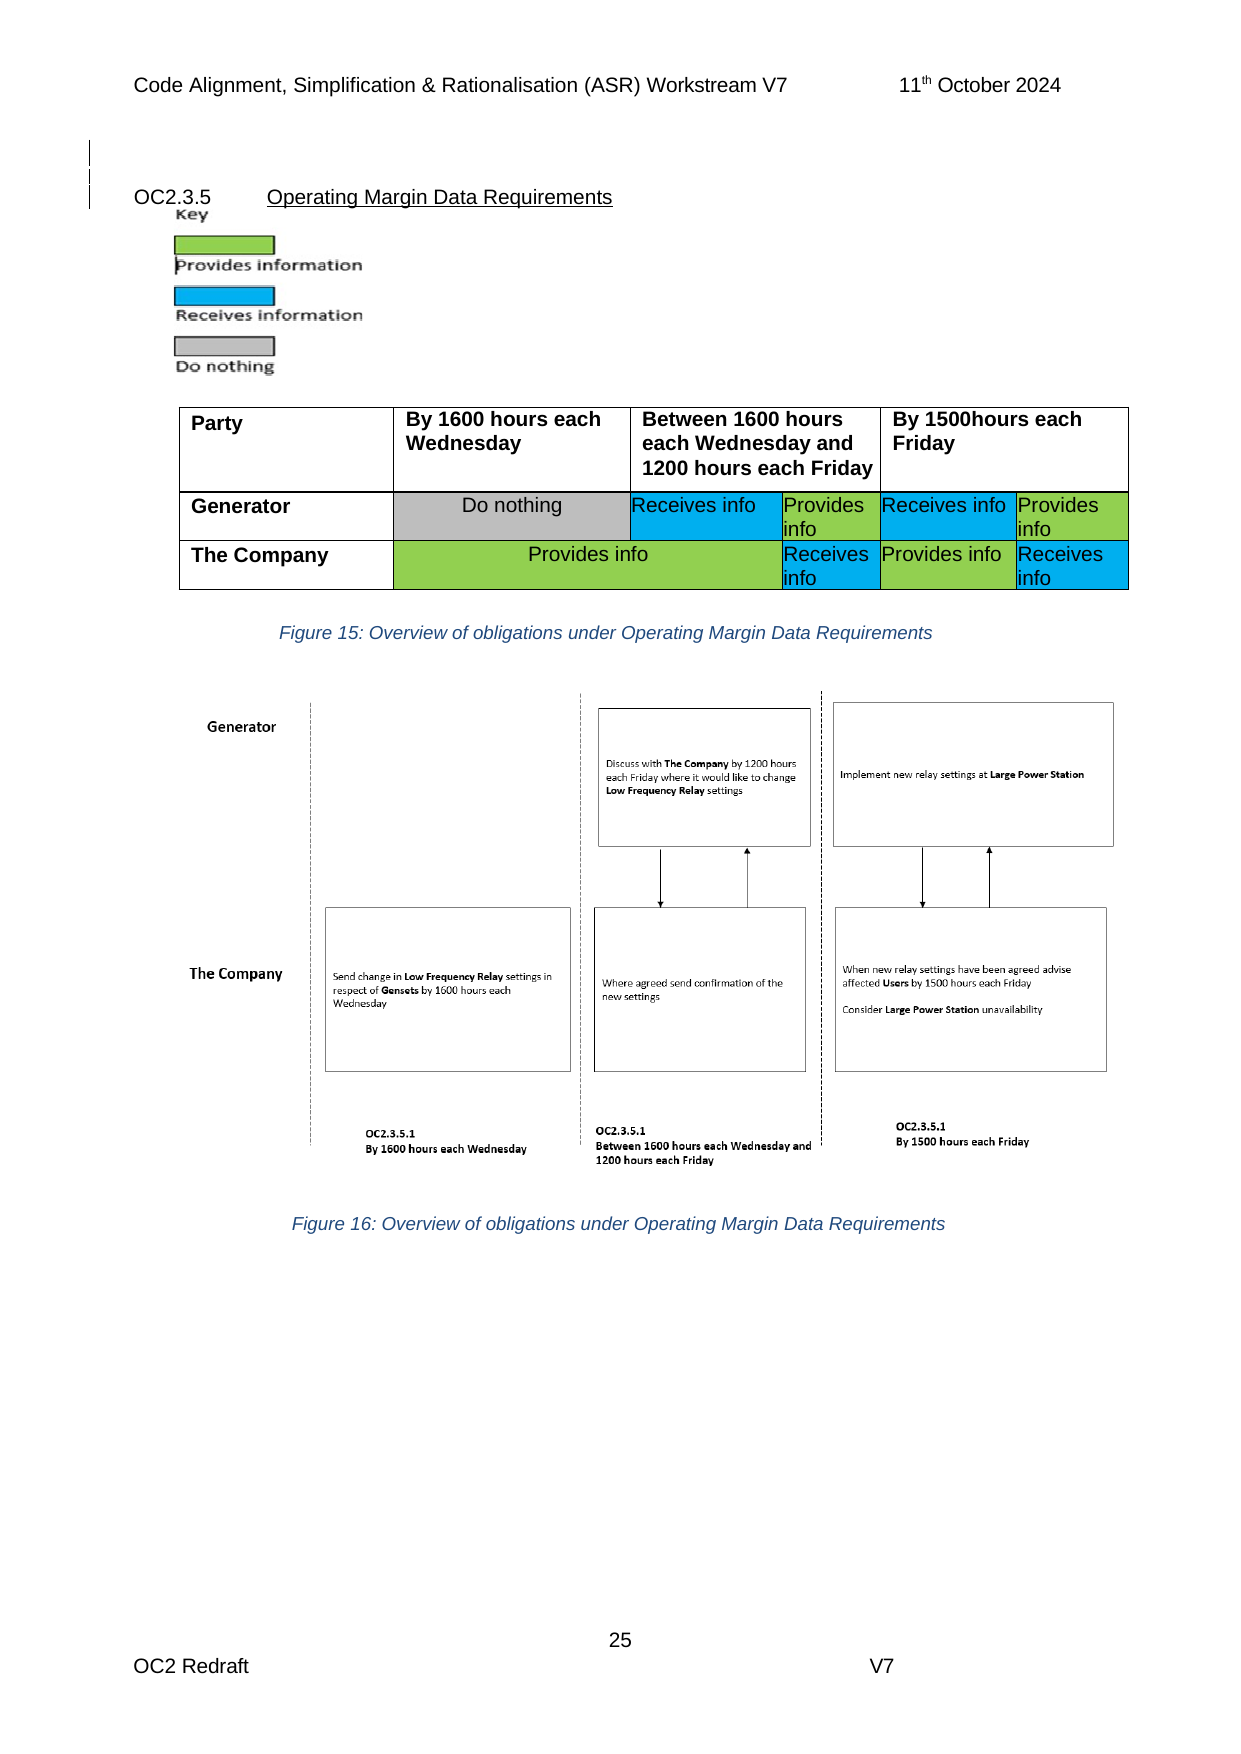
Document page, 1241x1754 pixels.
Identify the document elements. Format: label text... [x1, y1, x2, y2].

text OC2.3.5 Operating Margin Data Requirements [134, 185, 1234, 209]
table_cell Provides info [394, 541, 782, 589]
table_header By 1600 hours each Wednesday [394, 408, 630, 491]
text Figure : Overview of obligations under Operating Margin Data Requirements [104, 1212, 1234, 1234]
table_cell The Company [180, 541, 393, 589]
table_cell Receives info [1017, 541, 1128, 589]
table_cell Provides info [1017, 493, 1128, 540]
table_header By 1500hours each Friday [881, 408, 1128, 491]
table_header Between 1600 hours each Wednesday and 1200 hours each Friday [631, 408, 880, 491]
table_cell Receives info [783, 541, 880, 589]
table_cell Do nothing [394, 493, 630, 540]
picture [174, 691, 1129, 1171]
table_cell Receives info [631, 493, 782, 540]
picture [173, 209, 363, 376]
table_cell Receives info [881, 493, 1016, 540]
table_cell Provides info [783, 493, 880, 540]
table_cell Provides info [881, 541, 1016, 589]
table_header Party [180, 408, 393, 491]
table_cell Generator [180, 493, 393, 540]
